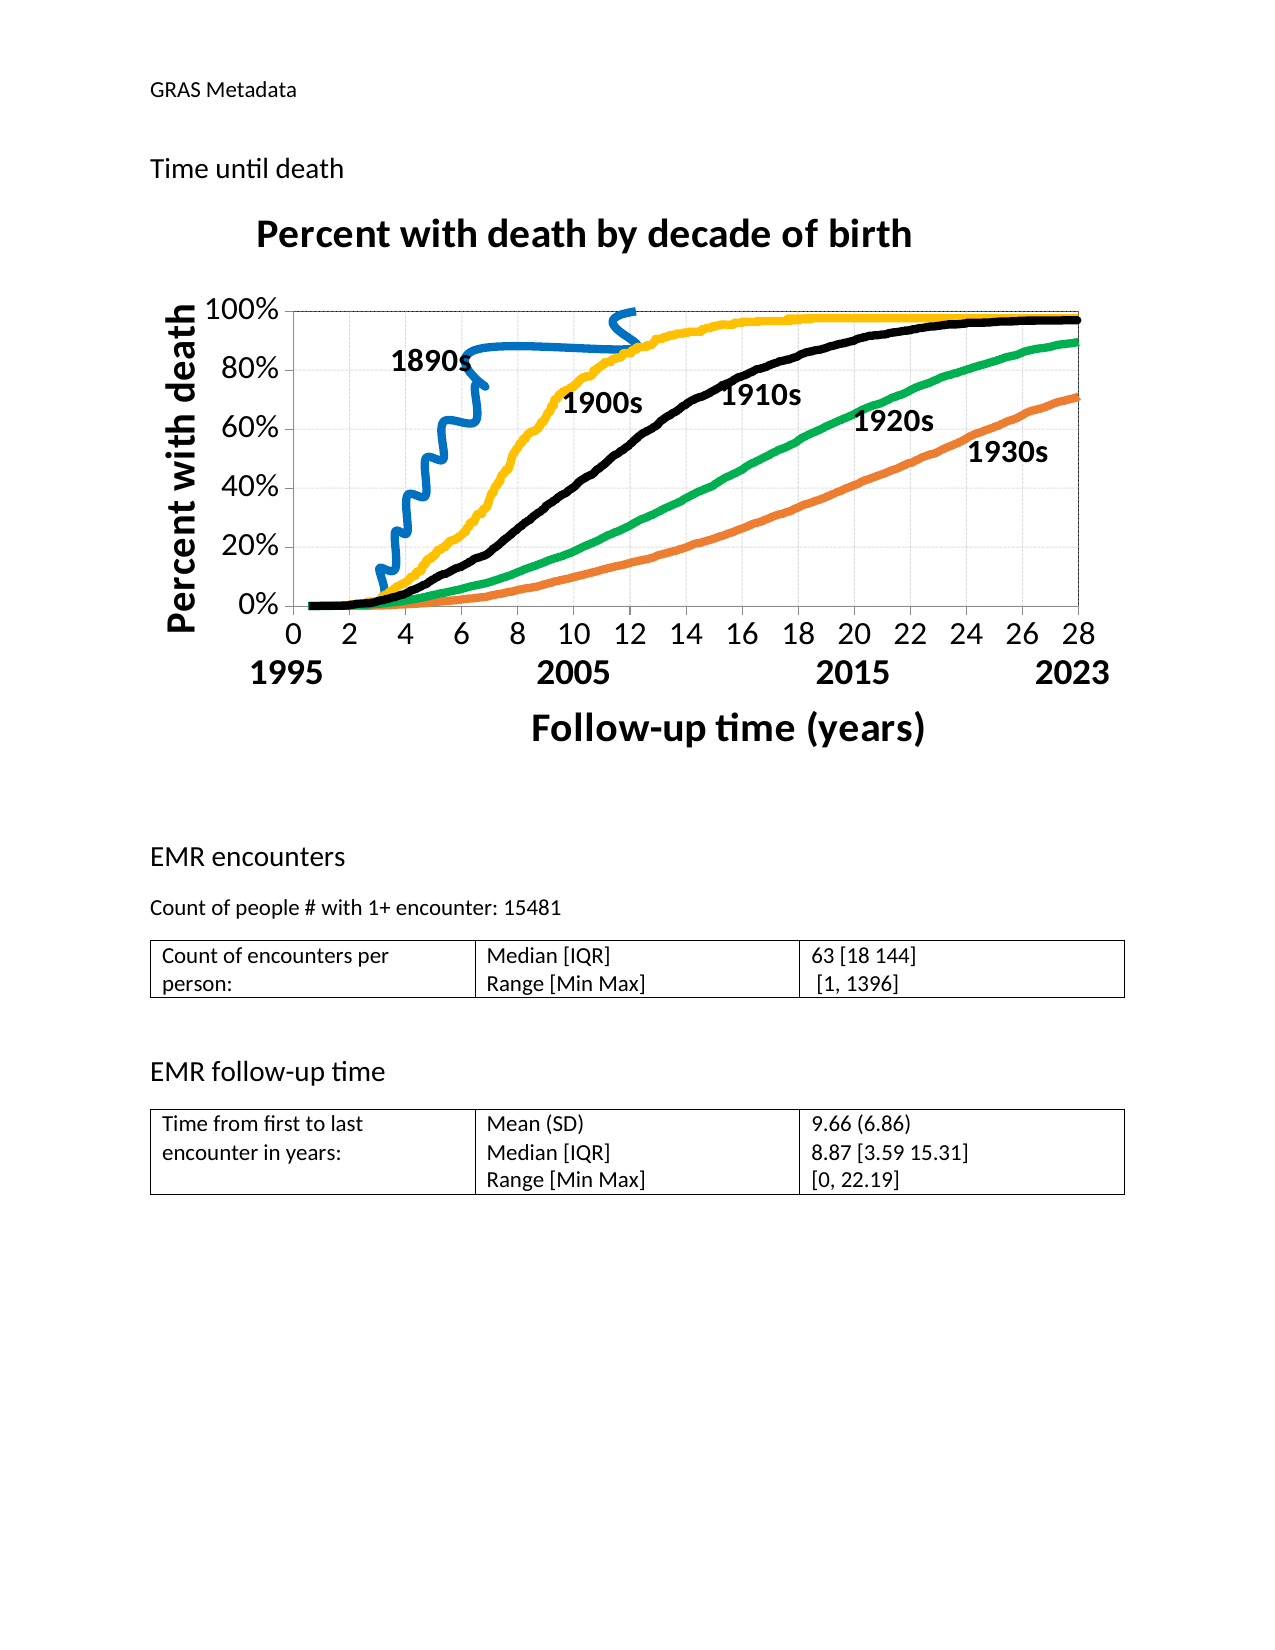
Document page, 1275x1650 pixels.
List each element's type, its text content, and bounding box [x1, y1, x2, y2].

text Time until death [150, 150, 1125, 186]
text Count of people # with 1+ encounter: 15481 [150, 893, 1125, 921]
table_header 63 [18 144] [1, 1396] [800, 941, 1124, 997]
text EMR follow-up time [150, 1053, 1125, 1089]
table_header 9.66 (6.86) 8.87 [3.59 15.31] [0, 22.19] [800, 1110, 1124, 1194]
table_header Time from first to last encounter in years: [151, 1110, 475, 1194]
table_header Mean (SD) Median [IQR] Range [Min Max] [476, 1110, 799, 1194]
table_header Median [IQR] Range [Min Max] [476, 941, 799, 997]
table_header Count of encounters per person: [151, 941, 475, 997]
text EMR encounters [150, 838, 1125, 874]
